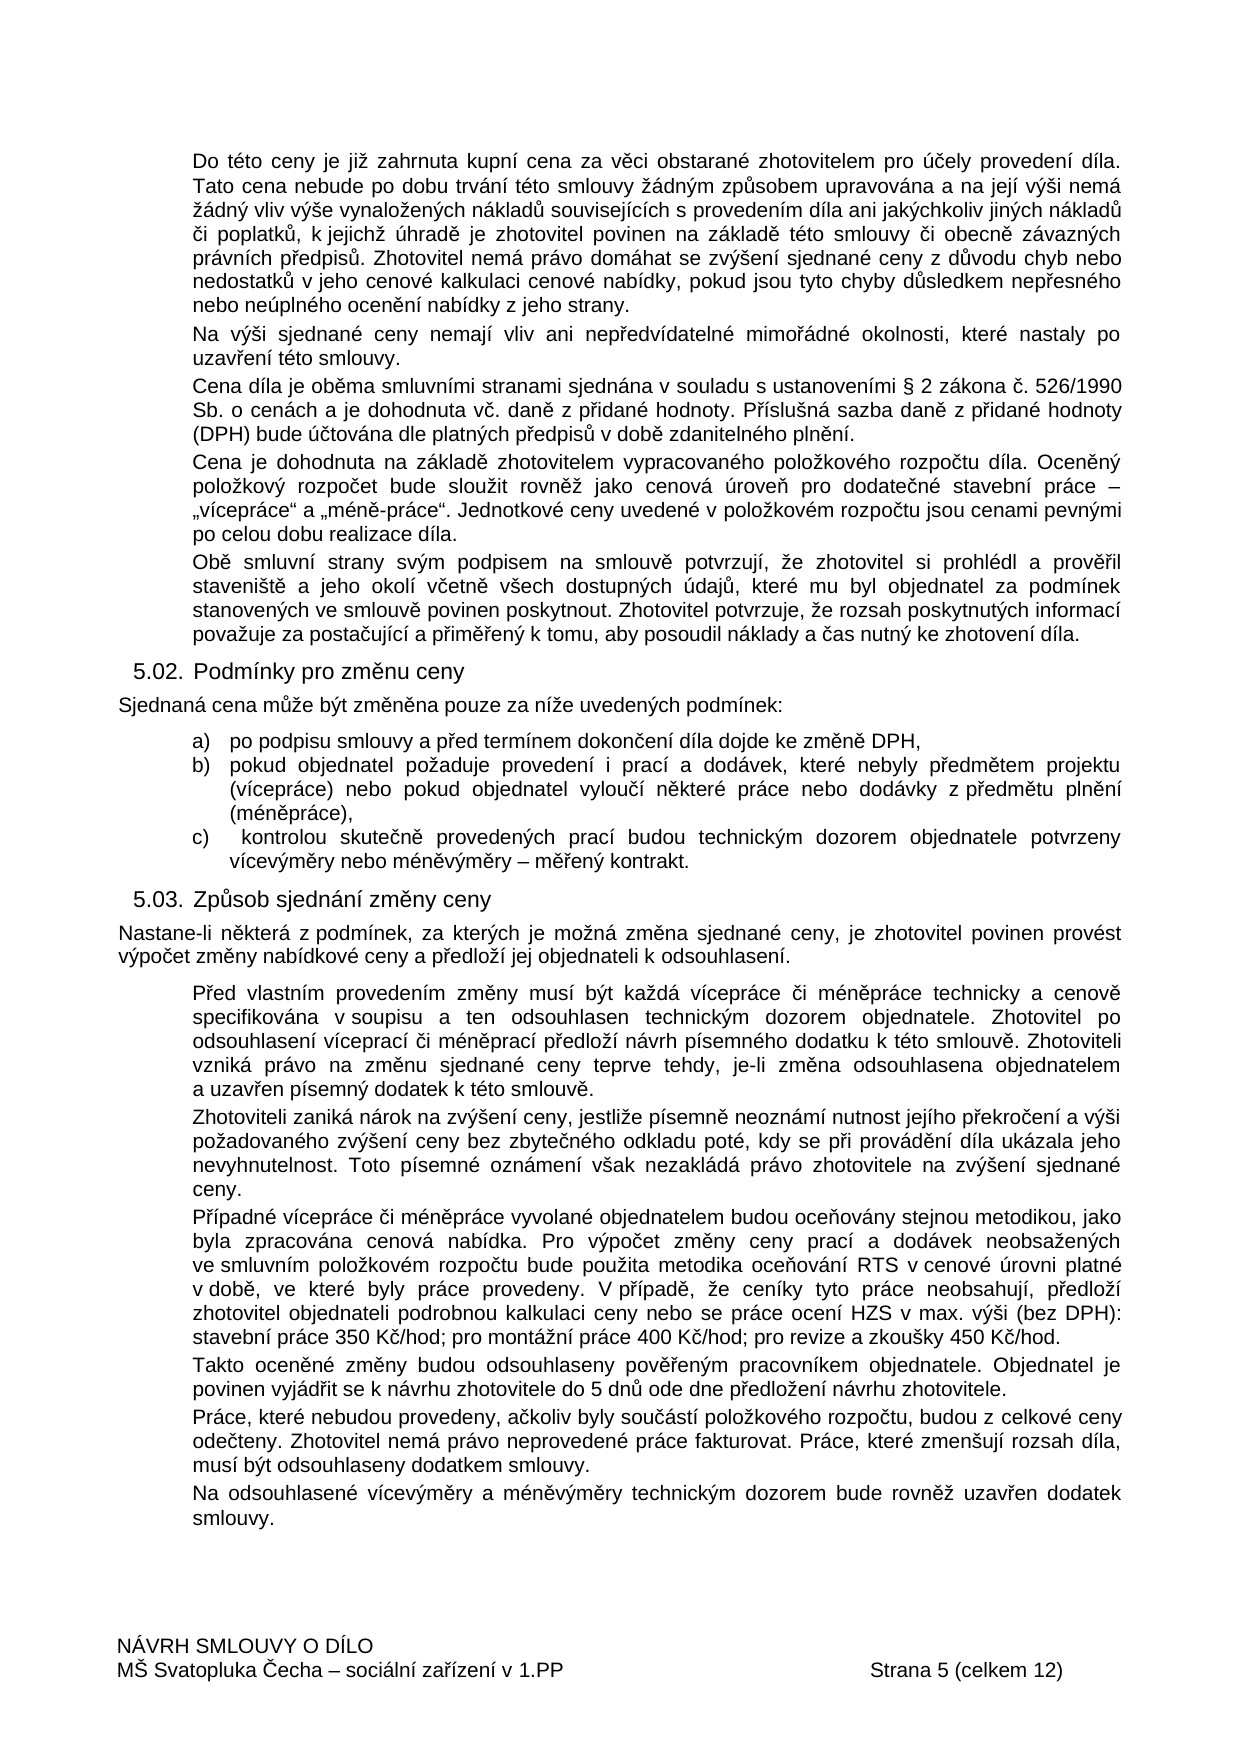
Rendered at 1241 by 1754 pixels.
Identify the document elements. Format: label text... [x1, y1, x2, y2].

subtitle Sjednaná cena může být změněna pouze za níže uvedených podmínek: [118, 693, 1122, 717]
text po podpisu smlouvy a před termínem dokončení díla dojde ke změně DPH, [192, 729, 1122, 753]
subtitle Způsob sjednání změny ceny [133, 886, 1122, 912]
text pokud objednatel požaduje provedení i prací a dodávek, které nebyly předmětem projektu (vícepráce) nebo pokud objednatel vyloučí některé práce nebo dodávky z předmětu plnění (méněpráce), [192, 753, 1122, 825]
text Takto oceněné změny budou odsouhlaseny pověřeným pracovníkem objednatele. Objednatel je povinen vyjádřit se k návrhu zhotovitele do 5 dnů ode dne předložení návrhu zhotovitele. [0, 1353, 1122, 1401]
text Obě smluvní strany svým podpisem na smlouvě potvrzují, že zhotovitel si prohlédl a prověřil staveniště a jeho okolí včetně všech dostupných údajů, které mu byl objednatel za podmínek stanovených ve smlouvě povinen poskytnout. Zhotovitel potvrzuje, že rozsah poskytnutých informací považuje za postačující a přiměřený k tomu, aby posoudil náklady a čas nutný ke zhotovení díla. [0, 550, 1122, 646]
subtitle Podmínky pro změnu ceny [133, 658, 1122, 684]
text Do této ceny je již zahrnuta kupní cena za věci obstarané zhotovitelem pro účely provedení díla. Tato cena nebude po dobu trvání této smlouvy žádným způsobem upravována a na její výši nemá žádný vliv výše vynaložených nákladů souvisejících s provedením díla ani jakýchkoliv jiných nákladů či poplatků, k jejichž úhradě je zhotovitel povinen na základě této smlouvy či obecně závazných právních předpisů. Zhotovitel nemá právo domáhat se zvýšení sjednané ceny z důvodu chyb nebo nedostatků v jeho cenové kalkulaci cenové nabídky, pokud jsou tyto chyby důsledkem nepřesného nebo neúplného ocenění nabídky z jeho strany. [0, 149, 1122, 317]
text Případné vícepráce či méněpráce vyvolané objednatelem budou oceňovány stejnou metodikou, jako byla zpracována cenová nabídka. Pro výpočet změny ceny prací a dodávek neobsažených ve smluvním položkovém rozpočtu bude použita metodika oceňování RTS v cenové úrovni platné v době, ve které byly práce provedeny. V případě, že ceníky tyto práce neobsahují, předloží zhotovitel objednateli podrobnou kalkulaci ceny nebo se práce ocení HZS v max. výši (bez DPH): stavební práce 350 Kč/hod; pro montážní práce 400 Kč/hod; pro revize a zkoušky 450 Kč/hod. [0, 1205, 1122, 1349]
text Zhotoviteli zaniká nárok na zvýšení ceny, jestliže písemně neoznámí nutnost jejího překročení a výši požadovaného zvýšení ceny bez zbytečného odkladu poté, kdy se při provádění díla ukázala jeho nevyhnutelnost. Toto písemné oznámení však nezakládá právo zhotovitele na zvýšení sjednané ceny. [0, 1105, 1122, 1201]
text Práce, které nebudou provedeny, ačkoliv byly součástí položkového rozpočtu, budou z celkové ceny odečteny. Zhotovitel nemá právo neprovedené práce fakturovat. Práce, které zmenšují rozsah díla, musí být odsouhlaseny dodatkem smlouvy. [0, 1405, 1122, 1477]
text Cena díla je oběma smluvními stranami sjednána v souladu s ustanoveními § 2 zákona č. 526/1990 Sb. o cenách a je dohodnuta vč. daně z přidané hodnoty. Příslušná sazba daně z přidané hodnoty (DPH) bude účtována dle platných předpisů v době zdanitelného plnění. [0, 373, 1122, 446]
text kontrolou skutečně provedených prací budou technickým dozorem objednatele potvrzeny vícevýměry nebo méněvýměry – měřený kontrakt. [192, 825, 1122, 873]
text Na odsouhlasené vícevýměry a méněvýměry technickým dozorem bude rovněž uzavřen dodatek smlouvy. [0, 1481, 1122, 1529]
text Před vlastním provedením změny musí být každá vícepráce či méněpráce technicky a cenově specifikována v soupisu a ten odsouhlasen technickým dozorem objednatele. Zhotovitel po odsouhlasení víceprací či méněprací předloží návrh písemného dodatku k této smlouvě. Zhotoviteli vzniká právo na změnu sjednané ceny teprve tehdy, je-li změna odsouhlasena objednatelem a uzavřen písemný dodatek k této smlouvě. [0, 981, 1122, 1101]
text Na výši sjednané ceny nemají vliv ani nepředvídatelné mimořádné okolnosti, které nastaly po uzavření této smlouvy. [0, 321, 1122, 369]
text Cena je dohodnuta na základě zhotovitelem vypracovaného položkového rozpočtu díla. Oceněný položkový rozpočet bude sloužit rovněž jako cenová úroveň pro dodatečné stavební práce – „vícepráce“ a „méně-práce“. Jednotkové ceny uvedené v položkovém rozpočtu jsou cenami pevnými po celou dobu realizace díla. [0, 450, 1122, 546]
subtitle Nastane-li některá z podmínek, za kterých je možná změna sjednané ceny, je zhotovitel povinen provést výpočet změny nabídkové ceny a předloží jej objednateli k odsouhlasení. [118, 920, 1122, 968]
